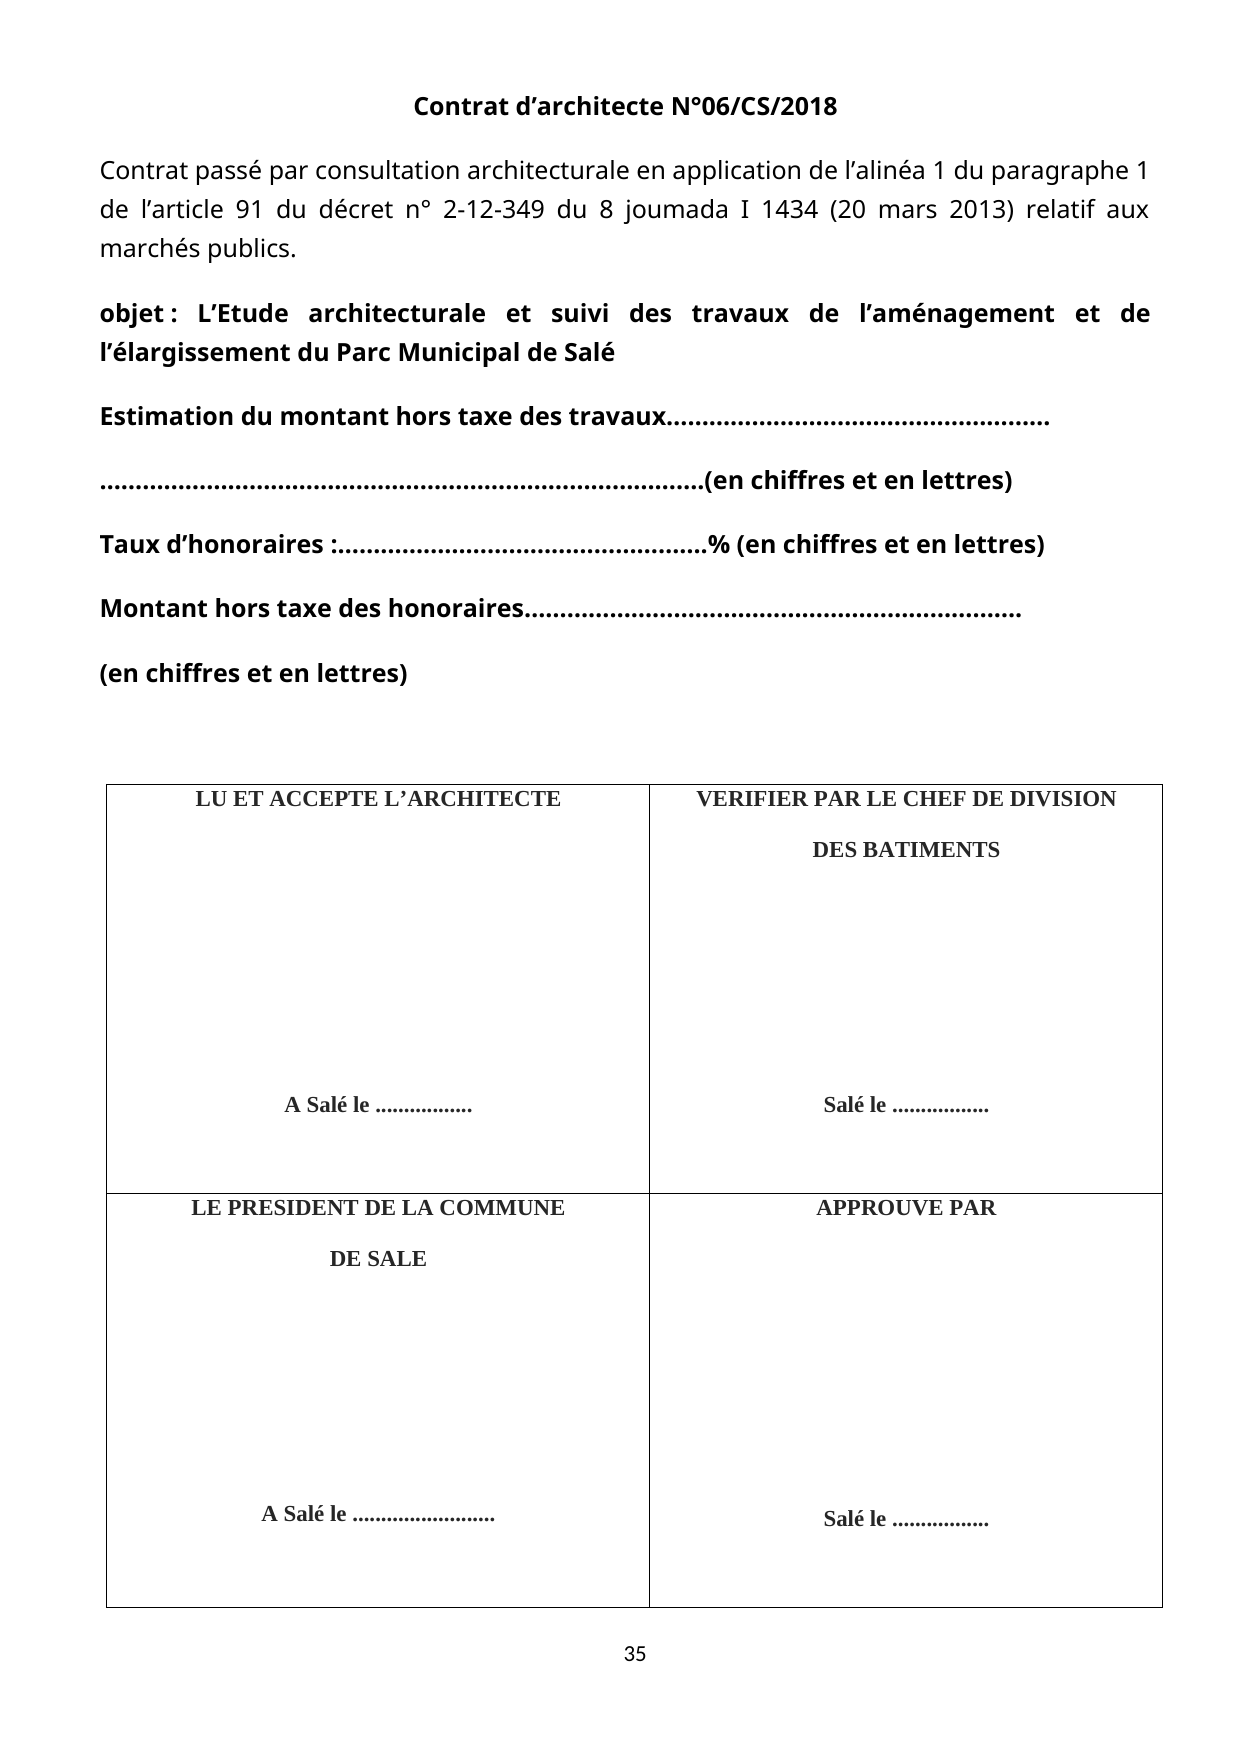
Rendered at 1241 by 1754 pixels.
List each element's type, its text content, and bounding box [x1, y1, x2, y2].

text ………………………………………………………………………….(en chiffres et en lettres) [99, 463, 1152, 497]
table_cell APPROUVE PAR Salé le ................. [650, 1194, 1162, 1607]
text Contrat passé par consultation architecturale en application de l’alinéa 1 du paragraphe 1 de l’article 91 du décret n° 2-12-349 du 8 joumada I 1434 (20 mars 2013) relatif aux marchés publics. [99, 153, 1152, 265]
table_cell LE PRESIDENT DE LA COMMUNE DE SALE A Salé le ......................... [107, 1194, 649, 1607]
text (en chiffres et en lettres) [99, 655, 1152, 689]
table_header LU ET ACCEPTE L’ARCHITECTE A Salé le ................. [107, 785, 649, 1193]
text Estimation du montant hors taxe des travaux……………………………………………… [99, 399, 1152, 433]
text objet : L’Etude architecturale et suivi des travaux de l’aménagement et de l’élargissement du Parc Municipal de Salé [99, 295, 1152, 368]
text Taux d’honoraires :…………………………………………….% (en chiffres et en lettres) [99, 527, 1152, 561]
text Contrat d’architecte N°06/CS/2018 [99, 89, 1152, 123]
table_header VERIFIER PAR LE CHEF DE DIVISION DES BATIMENTS Salé le ................. [650, 785, 1162, 1193]
text Montant hors taxe des honoraires……………………………………………………………. [99, 591, 1152, 625]
